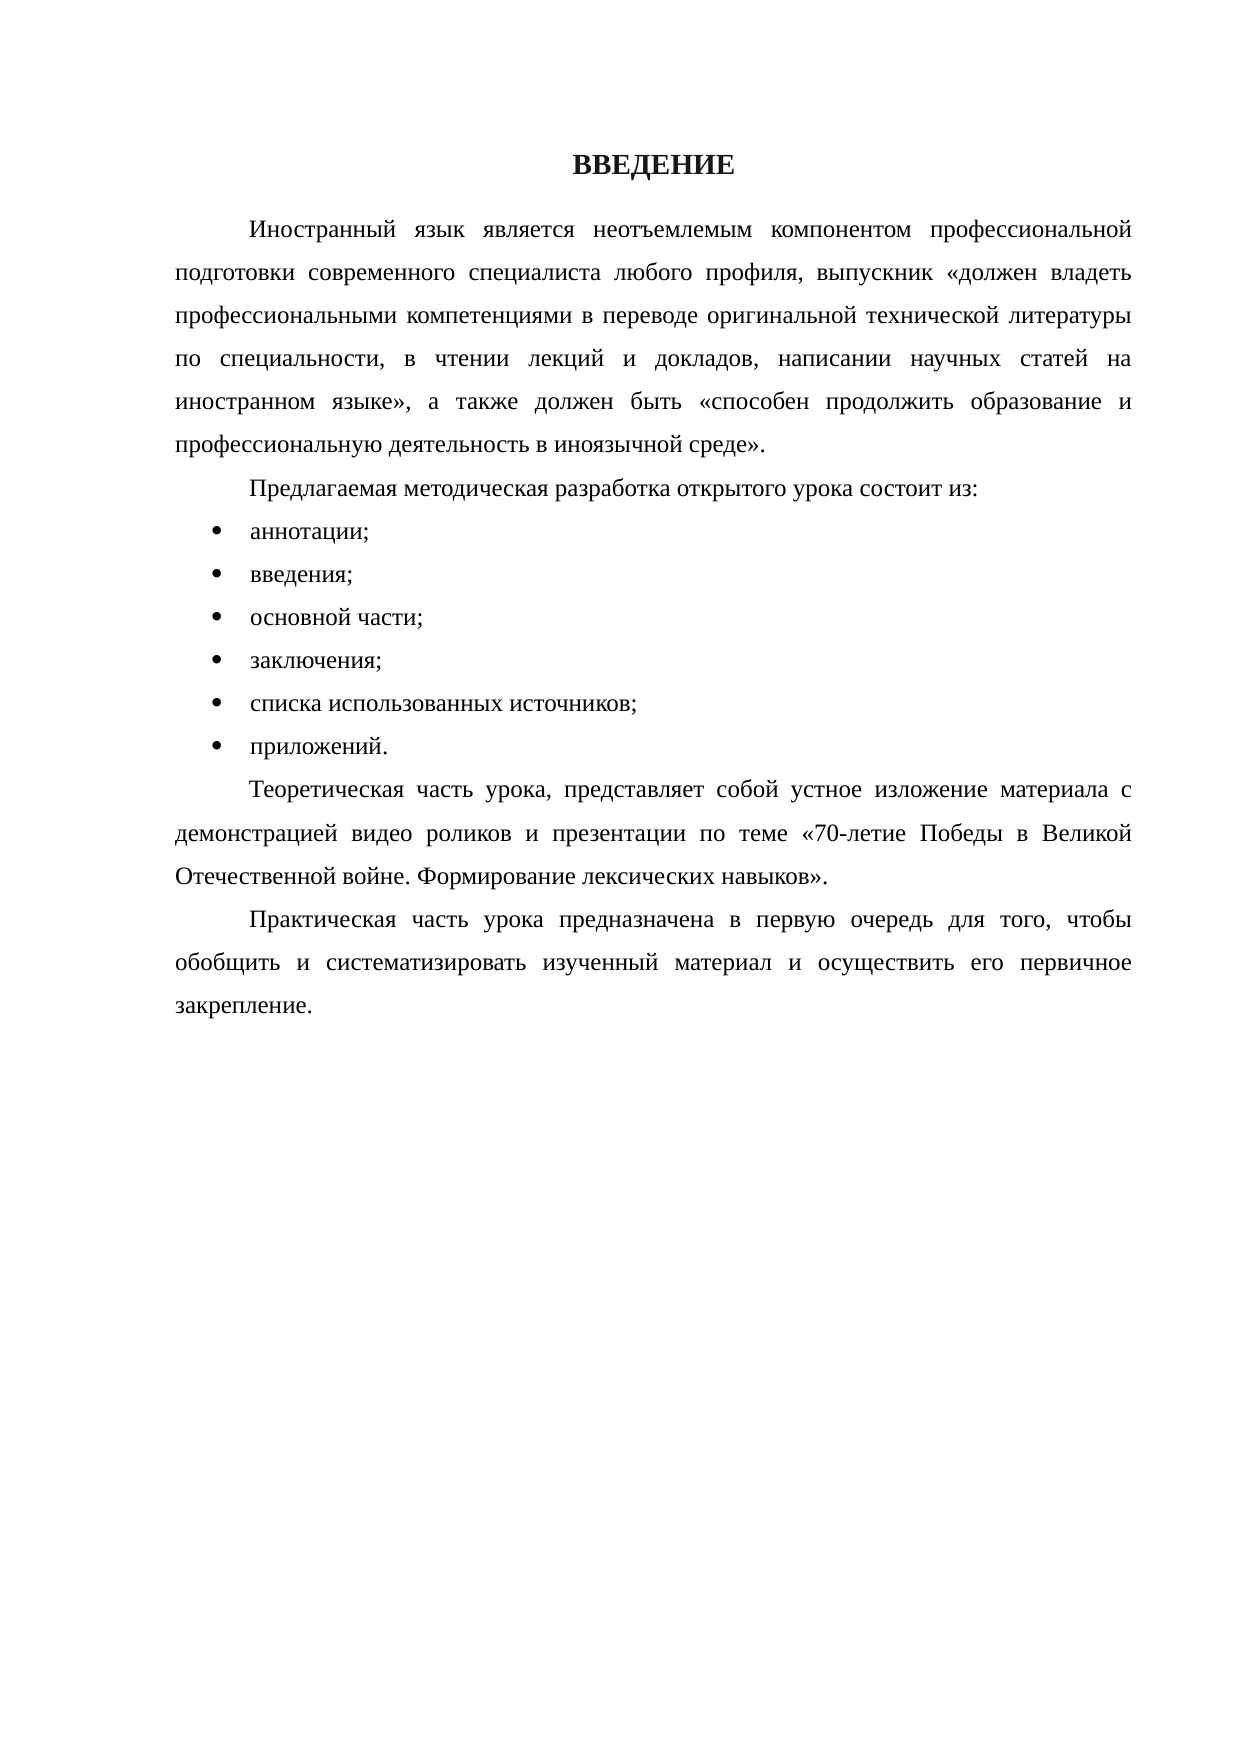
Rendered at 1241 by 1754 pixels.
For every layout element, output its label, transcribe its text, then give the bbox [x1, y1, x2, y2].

list аннотации; [212, 516, 1133, 544]
list основной части; [212, 602, 1133, 631]
list списка использованных источников; [212, 688, 1133, 717]
text Предлагаемая методическая разработка открытого урока состоит из: [175, 473, 1133, 501]
text Практическая часть урока предназначена в первую очередь для того, чтобы обобщить и систематизировать изученный материал и осуществить его первичное закрепление. [175, 904, 1133, 1019]
list приложений. [212, 731, 1133, 760]
list заключения; [212, 645, 1133, 674]
list введения; [212, 559, 1133, 588]
text Теоретическая часть урока, представляет собой устное изложение материала с демонстрацией видео роликов и презентации по теме «70-летие Победы в Великой Отечественной войне. Формирование лексических навыков». [175, 774, 1133, 889]
text Иностранный язык является неотъемлемым компонентом профессиональной подготовки современного специалиста любого профиля, выпускник «должен владеть профессиональными компетенциями в переводе оригинальной технической литературы по специальности, в чтении лекций и докладов, написании научных статей на иностранном языке», а также должен быть «способен продолжить образование и профессиональную деятельность в иноязычной среде». [175, 214, 1133, 458]
text ВВЕДЕНИЕ [175, 147, 1133, 180]
